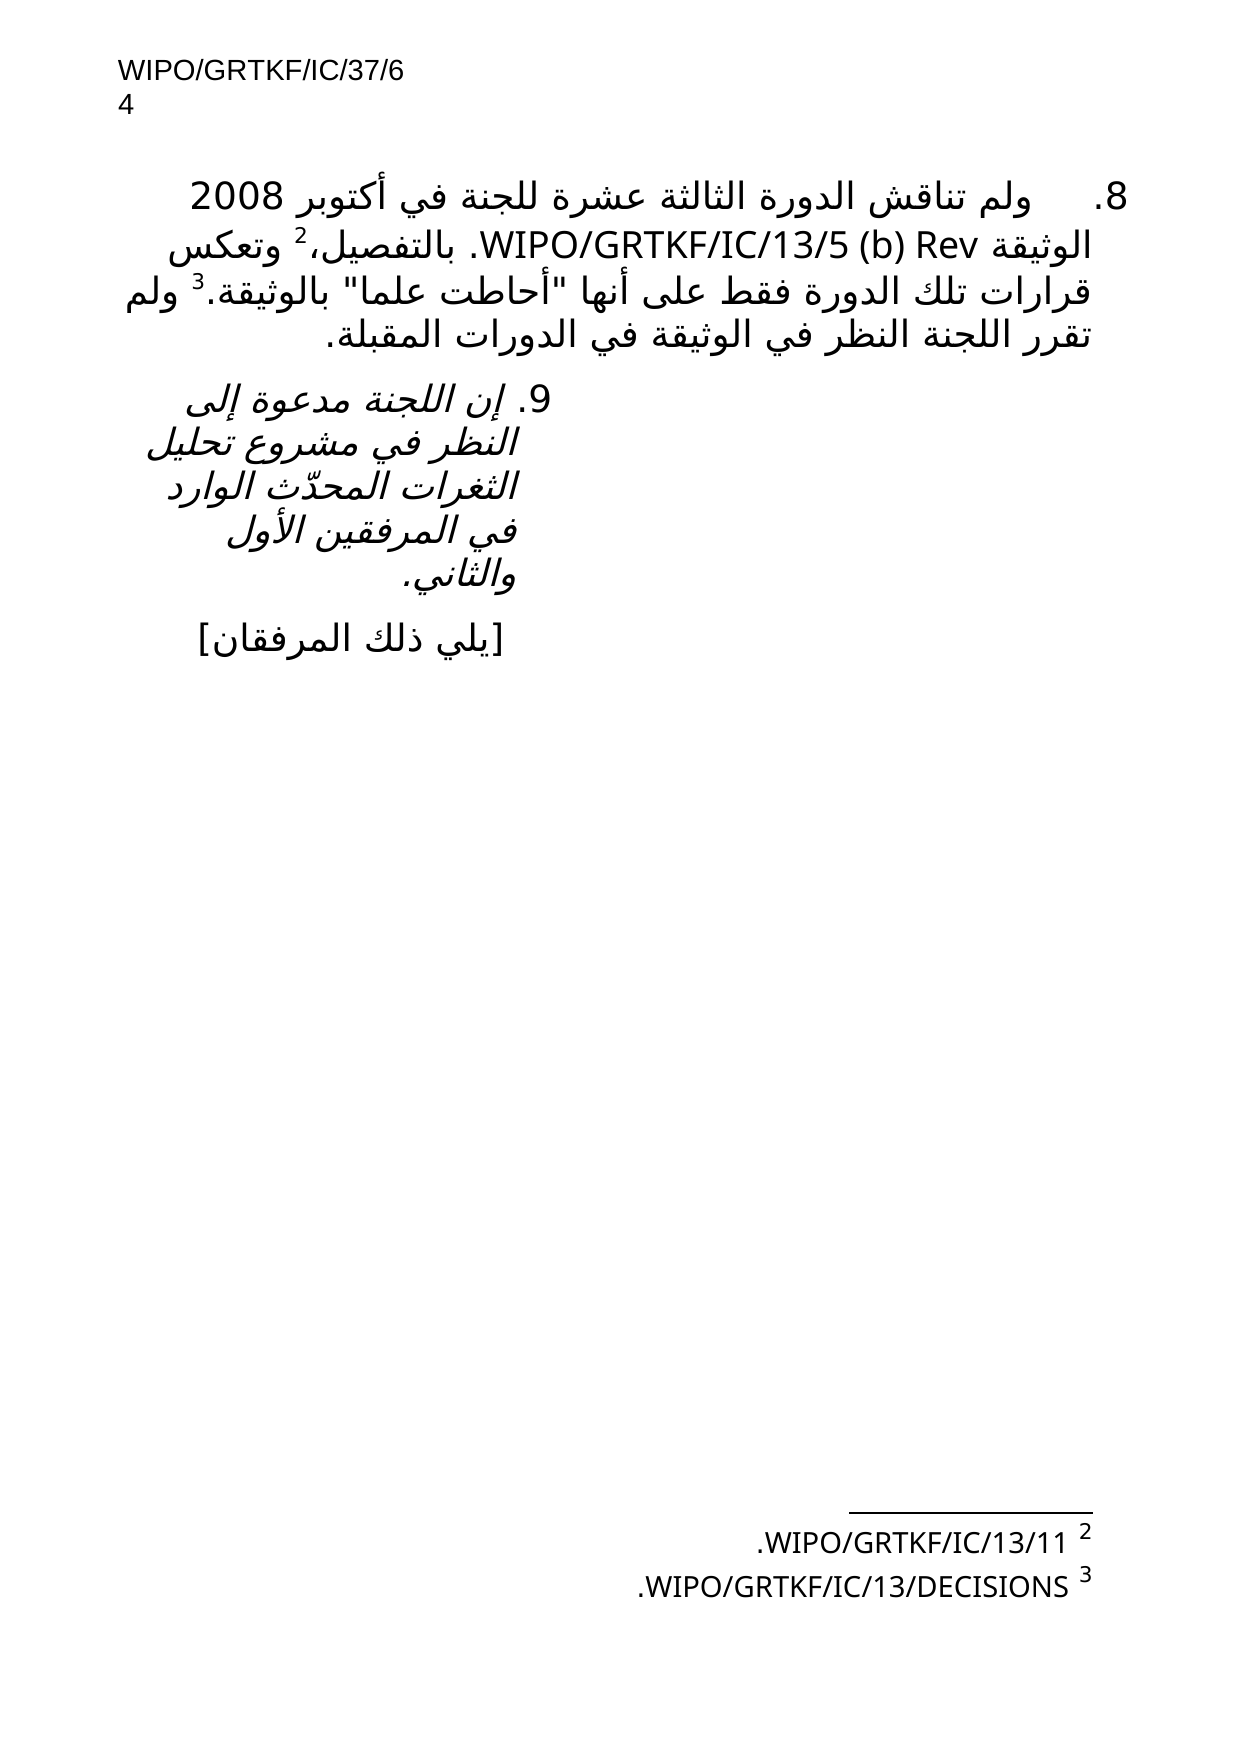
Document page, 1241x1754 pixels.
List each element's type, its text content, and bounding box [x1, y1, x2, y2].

text إن اللجنة مدعوة إلى النظر في مشروع تحليل الثغرات المحدّث الوارد في المرفقين الأول والثاني. [118, 377, 516, 596]
text [يلي ذلك المرفقان] [118, 616, 516, 660]
text ولم تناقش الدورة الثالثة عشرة للجنة في أكتوبر 2008 الوثيقة WIPO/GRTKF/IC/13/5 (b) Rev. بالتفصيل، وتعكس قرارات تلك الدورة فقط على أنها "أحاطت علما" بالوثيقة. ولم تقرر اللجنة النظر في الوثيقة في الدورات المقبلة. [118, 174, 1092, 357]
